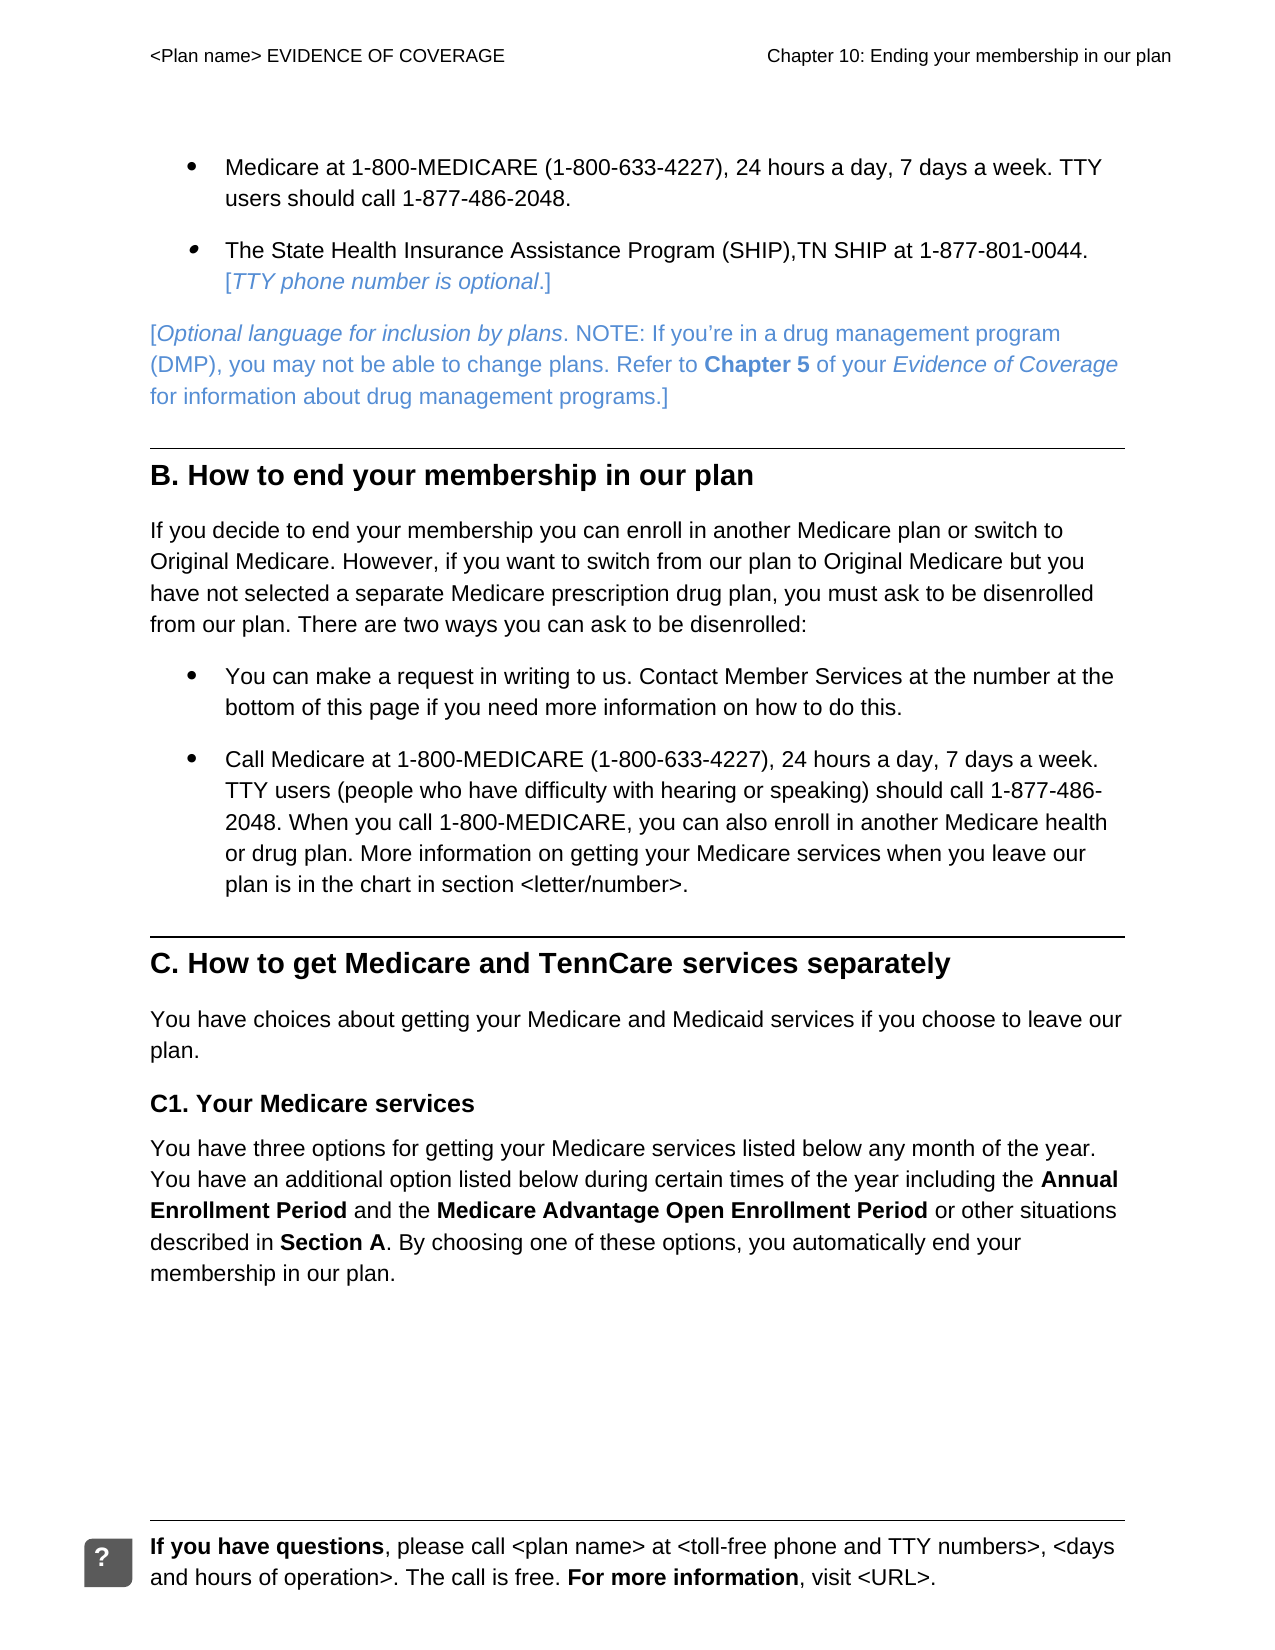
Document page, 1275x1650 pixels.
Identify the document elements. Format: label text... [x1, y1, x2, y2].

list The State Health Insurance Assistance Program (SHIP),TN SHIP at 1-877-801-0044. [TTY phone number is optional.] [187, 233, 1125, 296]
list You can make a request in writing to us. Contact Member Services at the number at the bottom of this page if you need more information on how to do this. [187, 659, 1125, 722]
text If you decide to end your membership you can enroll in another Medicare plan or switch to Original Medicare. However, if you want to switch from our plan to Original Medicare but you have not selected a separate Medicare prescription drug plan, you must ask to be disenrolled from our plan. There are two ways you can ask to be disenrolled: [150, 513, 1125, 638]
list Medicare at 1-800-MEDICARE (1-800-633-4227), 24 hours a day, 7 days a week. TTY users should call 1-877-486-2048. [187, 150, 1125, 212]
list Call Medicare at 1-800-MEDICARE (1-800-633-4227), 24 hours a day, 7 days a week. TTY users (people who have difficulty with hearing or speaking) should call 1-877-486-2048. When you call 1-800-MEDICARE, you can also enroll in another Medicare health or drug plan. More information on getting your Medicare services when you leave our plan is in the chart in section <letter/number>. [187, 743, 1125, 899]
text You have choices about getting your Medicare and Medicaid services if you choose to leave our plan. [150, 1002, 1125, 1064]
subtitle C1. Your Medicare services [150, 1085, 1050, 1119]
text You have three options for getting your Medicare services listed below any month of the year. You have an additional option listed below during certain times of the year including the Annual Enrollment Period and the Medicare Advantage Open Enrollment Period or other situations described in Section A. By choosing one of these options, you automatically end your membership in our plan. [150, 1131, 1125, 1287]
subtitle How to end your membership in our plan [150, 449, 1125, 493]
subtitle How to get Medicare and TennCare services separately [150, 938, 1125, 981]
text [Optional language for inclusion by plans. NOTE: If you’re in a drug management program (DMP), you may not be able to change plans. Refer to Chapter 5 of your Evidence of Coverage for information about drug management programs.] [150, 317, 1125, 410]
